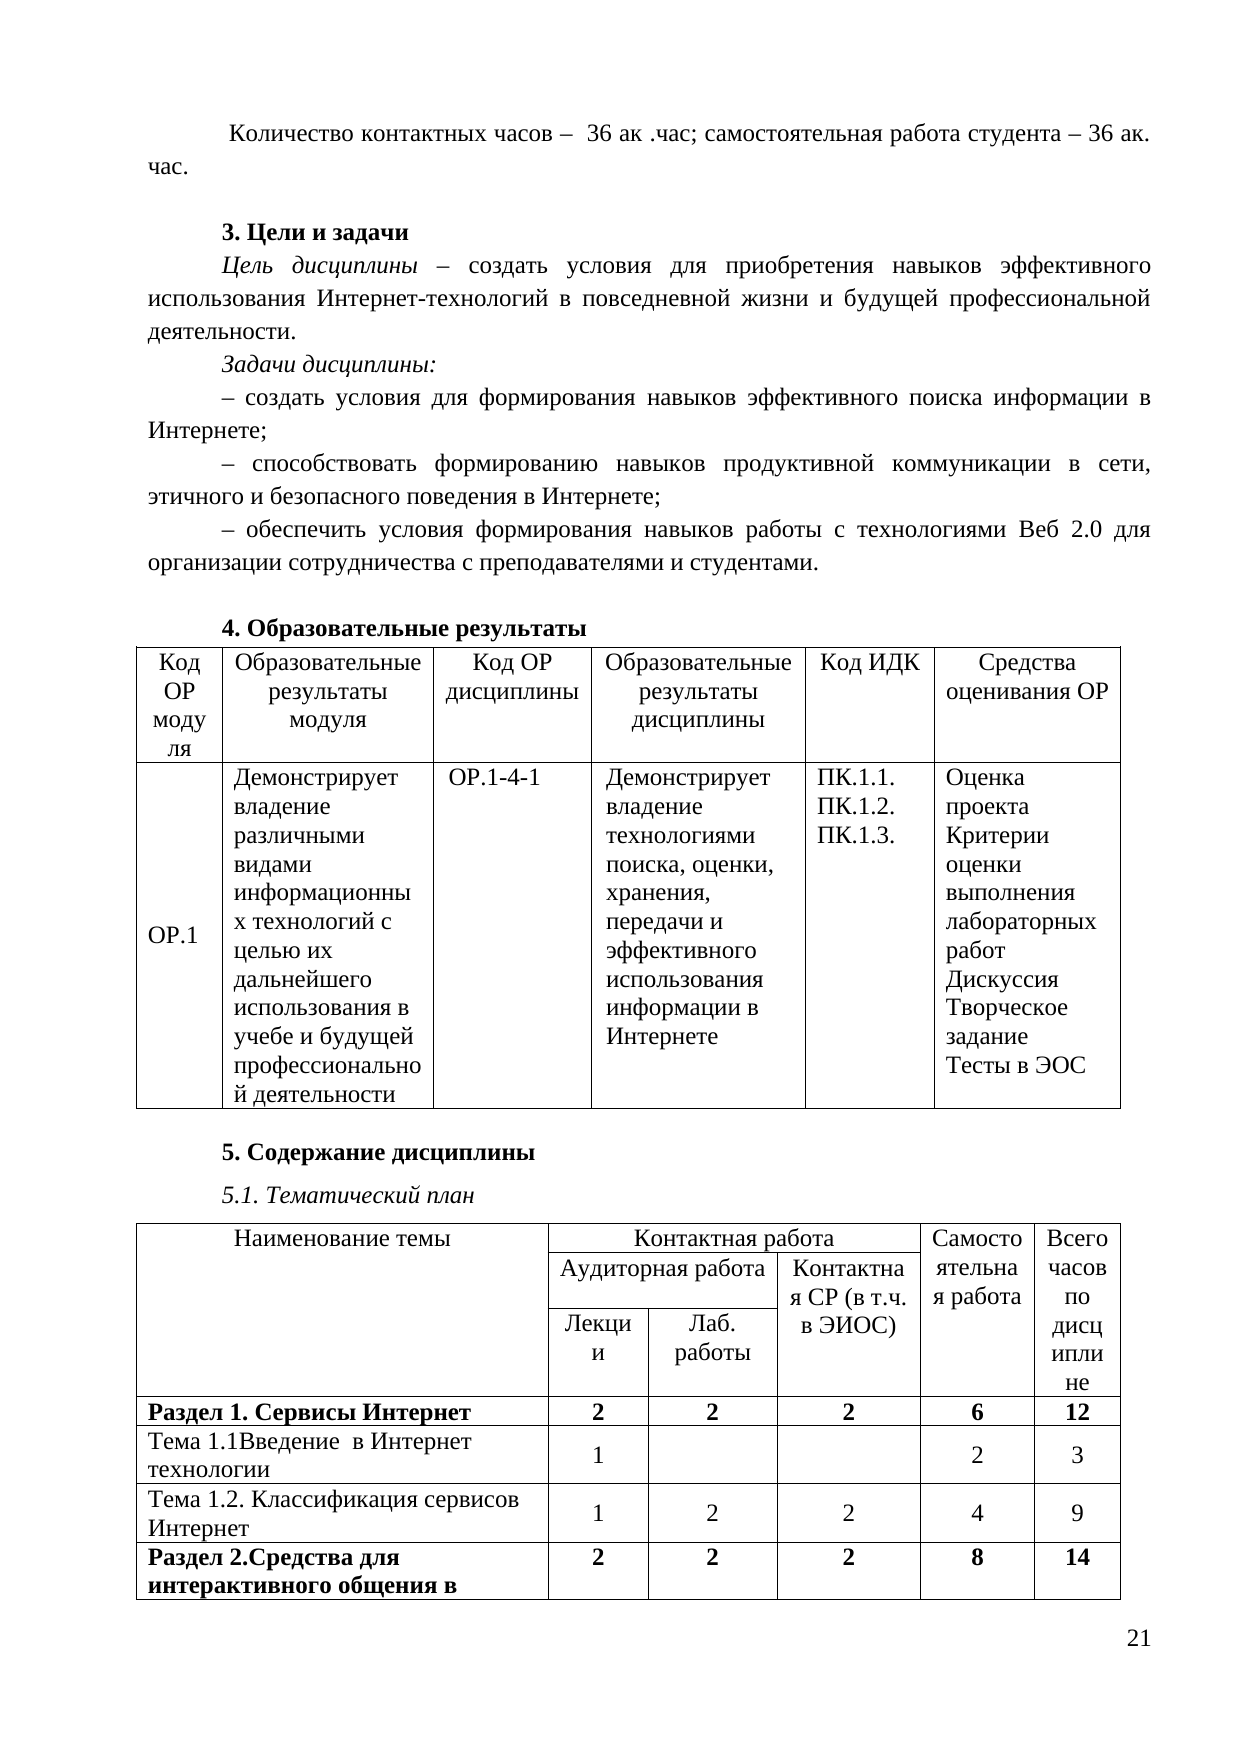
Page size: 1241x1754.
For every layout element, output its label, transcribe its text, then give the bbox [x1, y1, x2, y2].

table_cell Тема 1.2. Классификация сервисов Интернет [137, 1484, 548, 1541]
table_cell 4 [921, 1484, 1034, 1541]
table_cell 2 [549, 1543, 648, 1599]
text 4. Образовательные результаты [148, 613, 1152, 642]
table_cell [649, 1426, 777, 1483]
table_header Образовательные результаты дисциплины [592, 648, 805, 762]
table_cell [137, 1543, 548, 1599]
table_header Код ОР модуля [137, 648, 222, 762]
table_cell Тема 1.1Введение в Интернет технологии [137, 1426, 548, 1483]
text – обеспечить условия формирования навыков работы с технологиями Веб 2.0 для организации сотрудничества с преподавателями и студентами. [148, 514, 1152, 576]
table_cell Аудиторная работа [549, 1253, 777, 1308]
table_cell Демонстрирует владение технологиями поиска, оценки, хранения, передачи и эффективного использования информации в Интернете [592, 763, 805, 1107]
table_header Код ИДК [806, 648, 934, 762]
table_cell 2 [921, 1426, 1034, 1483]
table_cell ОР.1 [137, 763, 222, 1107]
text 5. Содержание дисциплины [148, 1137, 1152, 1166]
table_header Наименование темы [137, 1224, 548, 1396]
text 5.1. Тематический план [148, 1180, 1152, 1209]
table_cell 6 [921, 1397, 1034, 1425]
table_cell 2 [778, 1397, 920, 1425]
table_cell Лекции [549, 1309, 648, 1396]
table_cell Оценка проекта Критерии оценки выполнения лабораторных работ Дискуссия Творческое задание Тесты в ЭОС [935, 763, 1120, 1107]
table_cell 12 [1035, 1397, 1120, 1425]
text Цель дисциплины – создать условия для приобретения навыков эффективного использования Интернет-технологий в повседневной жизни и будущей профессиональной деятельности. [148, 250, 1152, 345]
table_cell Лаб. работы [649, 1309, 777, 1396]
table_cell ПК.1.1. ПК.1.2. ПК.1.3. [806, 763, 934, 1107]
table_cell Демонстрирует владение различными видами информационных технологий с целью их дальнейшего использования в учебе и будущей профессиональной деятельности [223, 763, 433, 1107]
table_header Самостоятельная работа [921, 1224, 1034, 1396]
table_cell [778, 1426, 920, 1483]
table_header Код ОР дисциплины [434, 648, 591, 762]
table_cell 2 [778, 1484, 920, 1541]
table_cell 2 [649, 1397, 777, 1425]
text – способствовать формированию навыков продуктивной коммуникации в сети, этичного и безопасного поведения в Интернете; [148, 448, 1152, 510]
table_header Образовательные результаты модуля [223, 648, 433, 762]
table_cell 8 [921, 1543, 1034, 1599]
table_cell 9 [1035, 1484, 1120, 1541]
table_cell 1 [549, 1484, 648, 1541]
table_header Контактная работа [549, 1224, 920, 1252]
text 3. Цели и задачи [148, 217, 1152, 246]
text – создать условия для формирования навыков эффективного поиска информации в Интернете; [148, 382, 1152, 444]
table_cell Раздел 1. Сервисы Интернет [137, 1397, 548, 1425]
table_cell 2 [778, 1543, 920, 1599]
text Задачи дисциплины: [148, 349, 1152, 378]
table_cell 14 [1035, 1543, 1120, 1599]
text Количество контактных часов – 36 ак .час; самостоятельная работа студента – 36 ак. час. [148, 118, 1152, 180]
table_cell ОР.1-4-1 [434, 763, 591, 1107]
table_cell 2 [649, 1543, 777, 1599]
table_cell 3 [1035, 1426, 1120, 1483]
table_cell Контактная СР (в т.ч. в ЭИОС) [778, 1253, 920, 1396]
table_cell 1 [549, 1426, 648, 1483]
table_header Всего часов по дисциплине [1035, 1224, 1120, 1396]
table_cell 2 [549, 1397, 648, 1425]
table_cell 2 [649, 1484, 777, 1541]
table_header Средства оценивания ОР [935, 648, 1120, 762]
